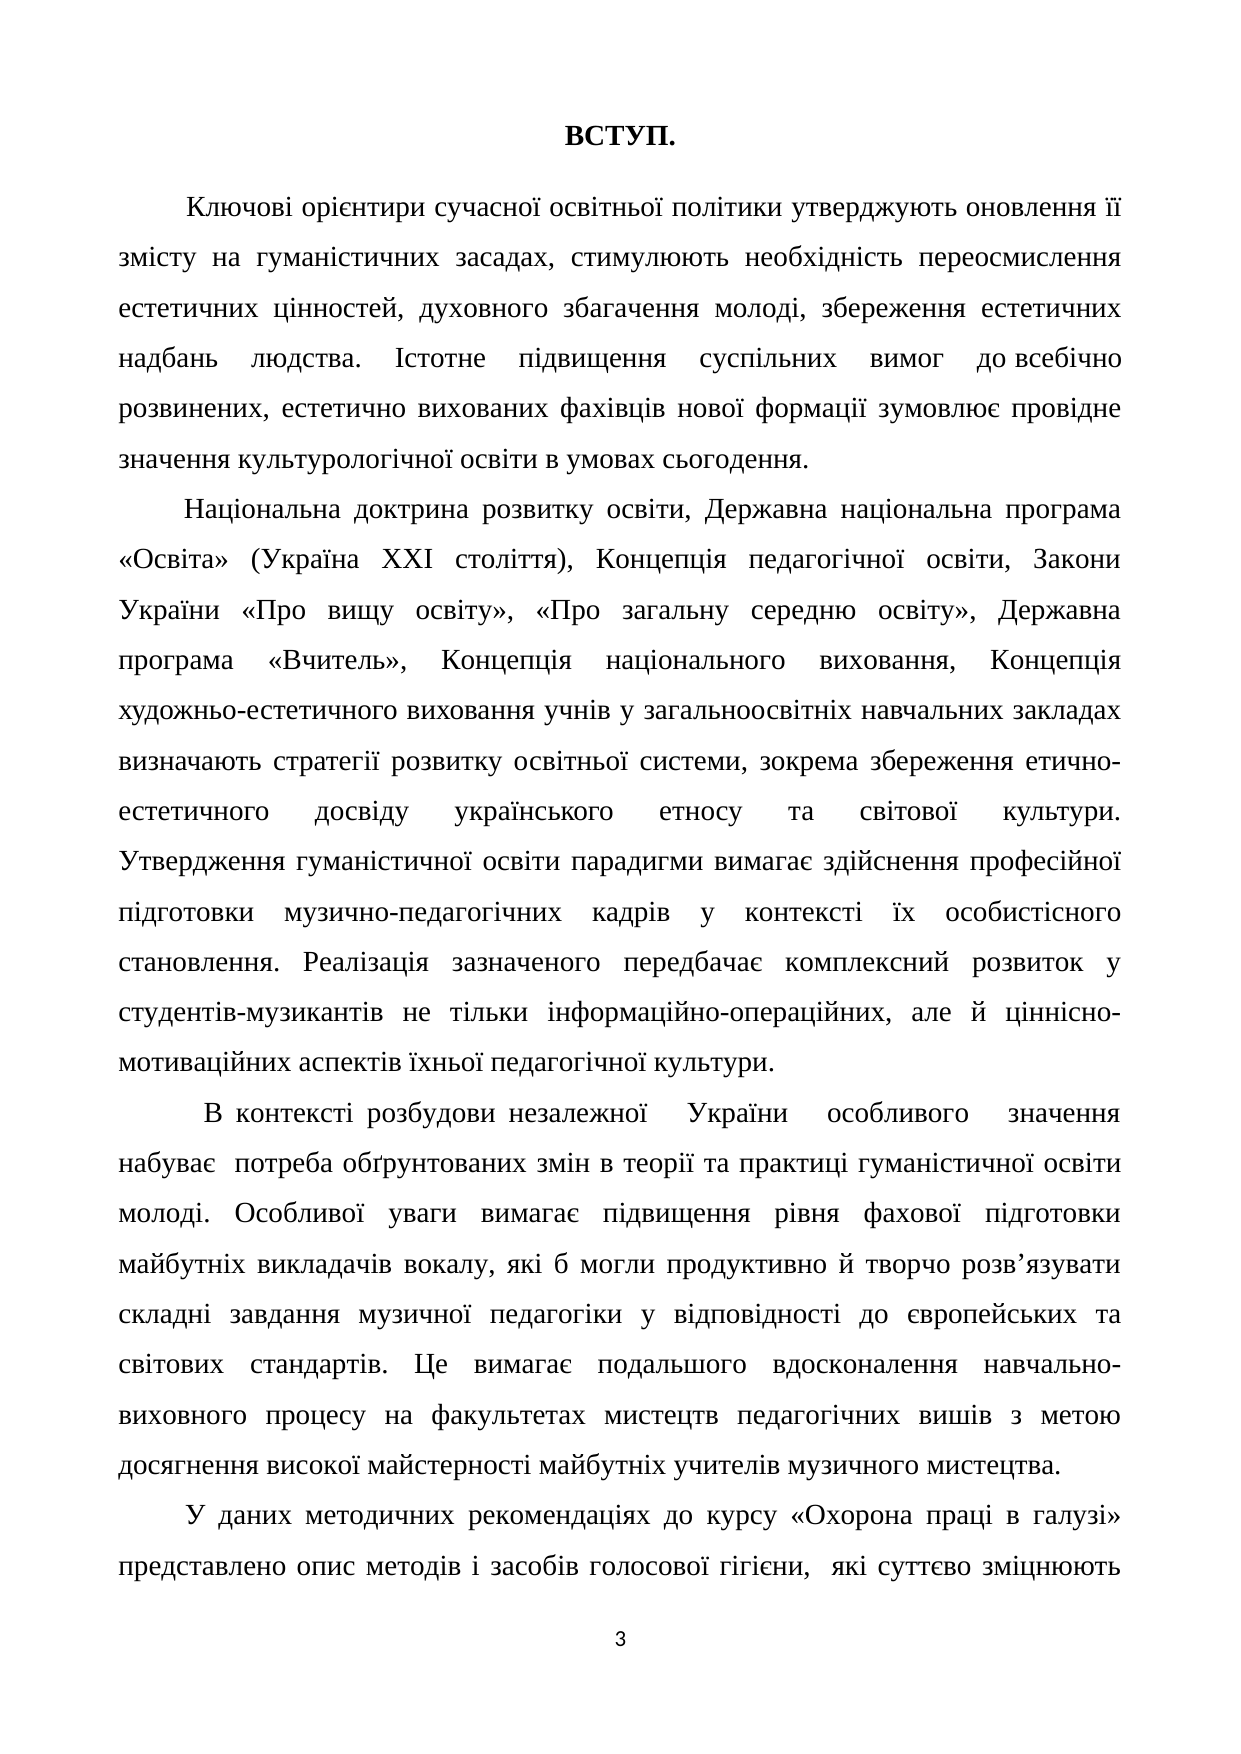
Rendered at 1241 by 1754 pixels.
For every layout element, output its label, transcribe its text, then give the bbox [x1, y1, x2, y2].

text В контексті розбудови незалежної України особливого значення набуває потреба обґрунтованих змін в теорії та практиці гуманістичної освіти молоді. Особливої уваги вимагає підвищення рівня фахової підготовки майбутніх викладачів вокалу, які б могли продуктивно й творчо розв’язувати складні завдання музичної педагогіки у відповідності до європейських та світових стандартів. Це вимагає подальшого вдосконалення навчально-виховного процесу на факультетах мистецтв педагогічних вишів з метою досягнення високої майстерності майбутніх учителів музичного мистецтва. [118, 1095, 1122, 1481]
text Національна доктрина розвитку освіти, Державна національна програма «Освіта» (Україна XXI століття), Концепція педагогічної освіти, Закони України «Про вищу освіту», «Про загальну середню освіту», Державна програма «Вчитель», Концепція національного виховання, Концепція художньо-естетичного виховання учнів у загальноосвітніх навчальних закладах визначають стратегії розвитку освітньої системи, зокрема збереження етично-естетичного досвіду українського етносу та світової культури. Утвердження гуманістичної освіти парадигми вимагає здійснення професійної підготовки музично-педагогічних кадрів у контексті їх особистісного становлення. Реалізація зазначеного передбачає комплексний розвиток у студентів-музикантів не тільки інформаційно-операційних, але й ціннісно-мотиваційних аспектів їхньої педагогічної культури. [118, 491, 1122, 1078]
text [118, 1497, 1122, 1581]
text Ключові орієнтири сучасної освітньої політики утверджують оновлення її змісту на гуманістичних засадах, стимулюють необхідність переосмислення естетичних цінностей, духовного збагачення молоді, збереження естетичних надбань людства. Істотне підвищення суспільних вимог до всебічно розвинених, естетично вихованих фахівців нової формації зумовлює провідне значення культурологічної освіти в умовах сьогодення. [118, 189, 1122, 474]
text ВСТУП. [118, 118, 1122, 152]
